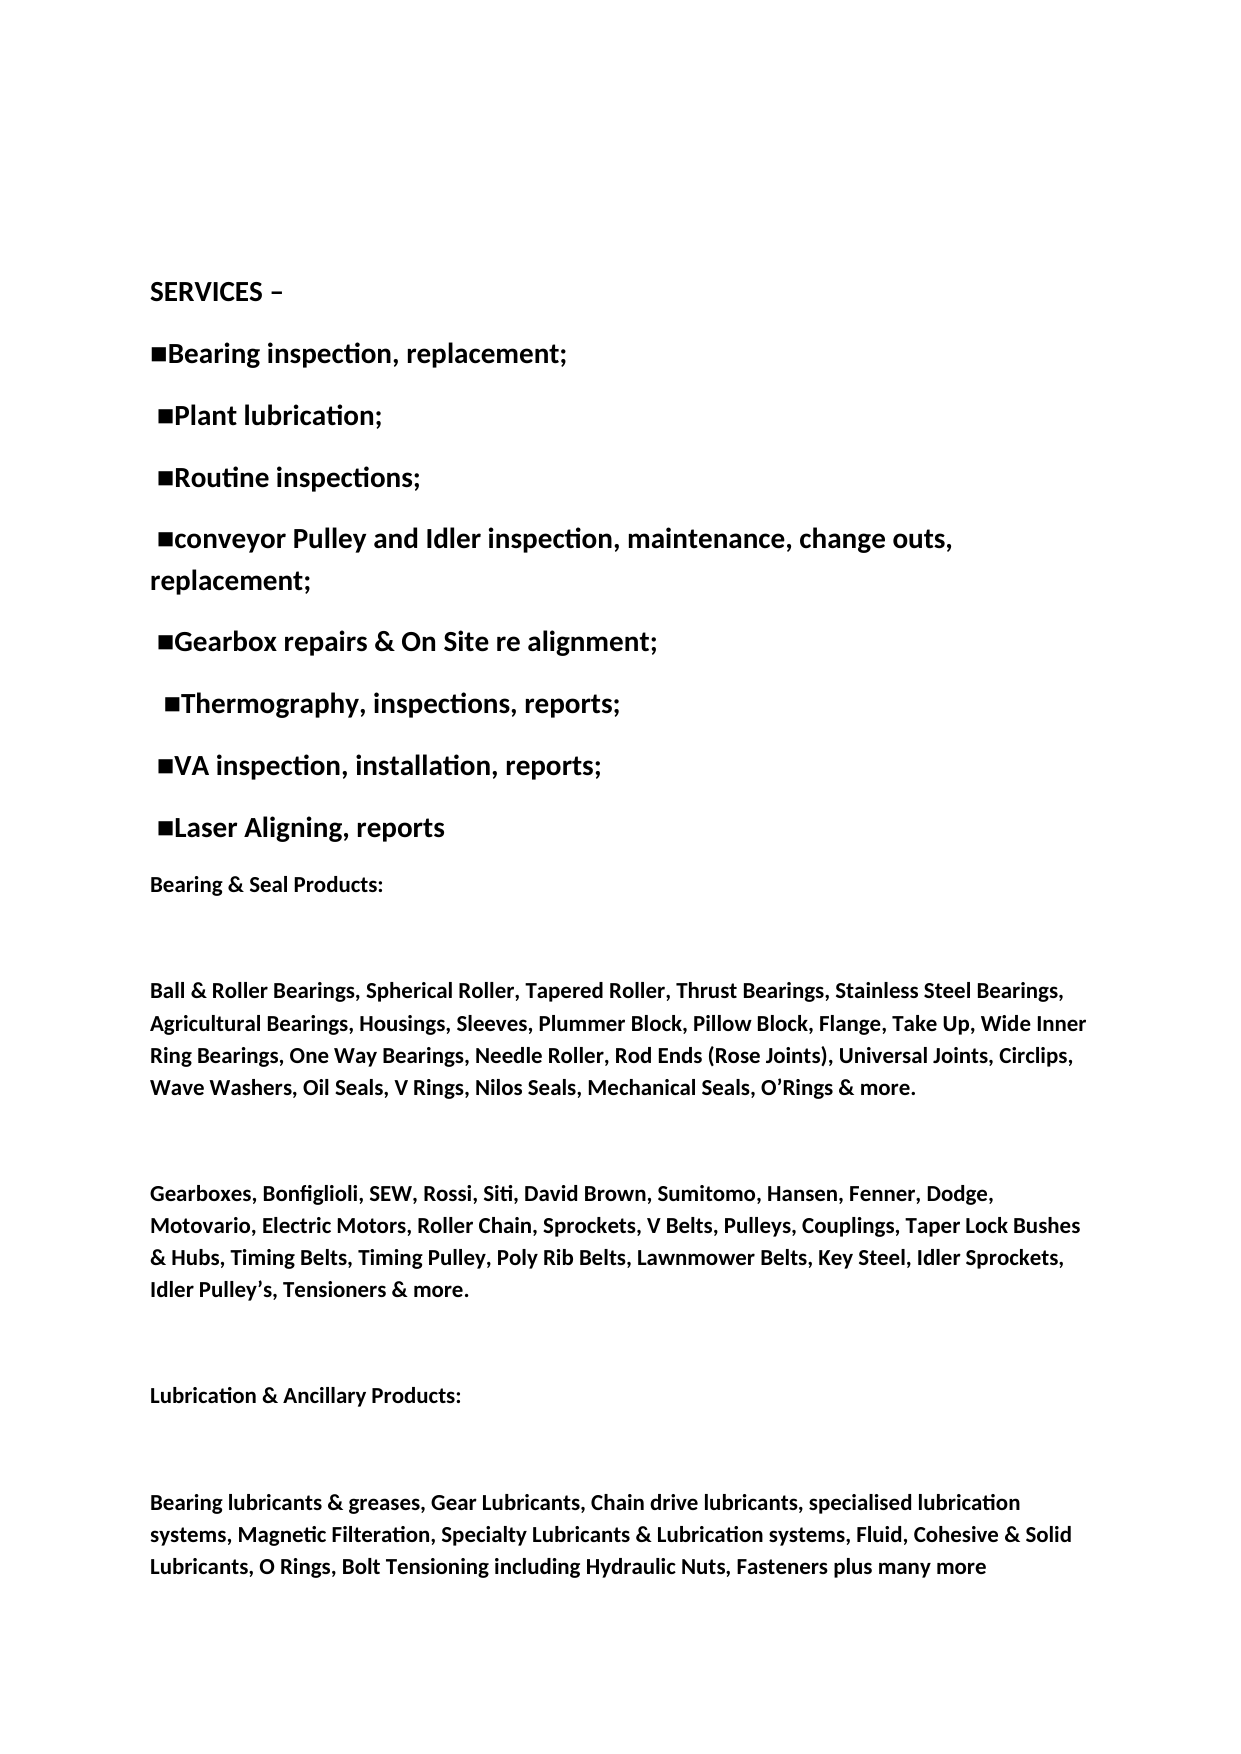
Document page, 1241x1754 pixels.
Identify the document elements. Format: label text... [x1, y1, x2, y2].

text ■conveyor Pulley and Idler inspection, maintenance, change outs, replacement; [150, 521, 1090, 597]
text ■Routine inspections; [150, 459, 1090, 494]
text ■Bearing inspection, replacement; [150, 335, 1090, 371]
text Gearboxes, Bonfiglioli, SEW, Rossi, Siti, David Brown, Sumitomo, Hansen, Fenner, Dodge, Motovario, Electric Motors, Roller Chain, Sprockets, V Belts, Pulleys, Couplings, Taper Lock Bushes & Hubs, Timing Belts, Timing Pulley, Poly Rib Belts, Lawnmower Belts, Key Steel, Idler Sprockets, Idler Pulley’s, Tensioners & more. [150, 1179, 1090, 1304]
text ■Laser Aligning, reports [150, 809, 1090, 844]
text ■Thermography, inspections, reports; [150, 685, 1090, 721]
text ■VA inspection, installation, reports; [150, 747, 1090, 782]
text Bearing lubricants & greases, Gear Lubricants, Chain drive lubricants, specialised lubrication systems, Magnetic Filteration, Specialty Lubricants & Lubrication systems, Fluid, Cohesive & Solid Lubricants, O Rings, Bolt Tensioning including Hydraulic Nuts, Fasteners plus many more [150, 1488, 1090, 1580]
text Bearing & Seal Products: [150, 870, 1090, 898]
text Lubrication & Ancillary Products: [150, 1382, 1090, 1410]
text ■Gearbox repairs & On Site re alignment; [150, 623, 1090, 659]
text ■Plant lubrication; [150, 397, 1090, 433]
text Ball & Roller Bearings, Spherical Roller, Tapered Roller, Thrust Bearings, Stainless Steel Bearings, Agricultural Bearings, Housings, Sleeves, Plummer Block, Pillow Block, Flange, Take Up, Wide Inner Ring Bearings, One Way Bearings, Needle Roller, Rod Ends (Rose Joints), Universal Joints, Circlips, Wave Washers, Oil Seals, V Rings, Nilos Seals, Mechanical Seals, O’Rings & more. [150, 976, 1090, 1101]
text SERVICES – [150, 273, 1090, 309]
